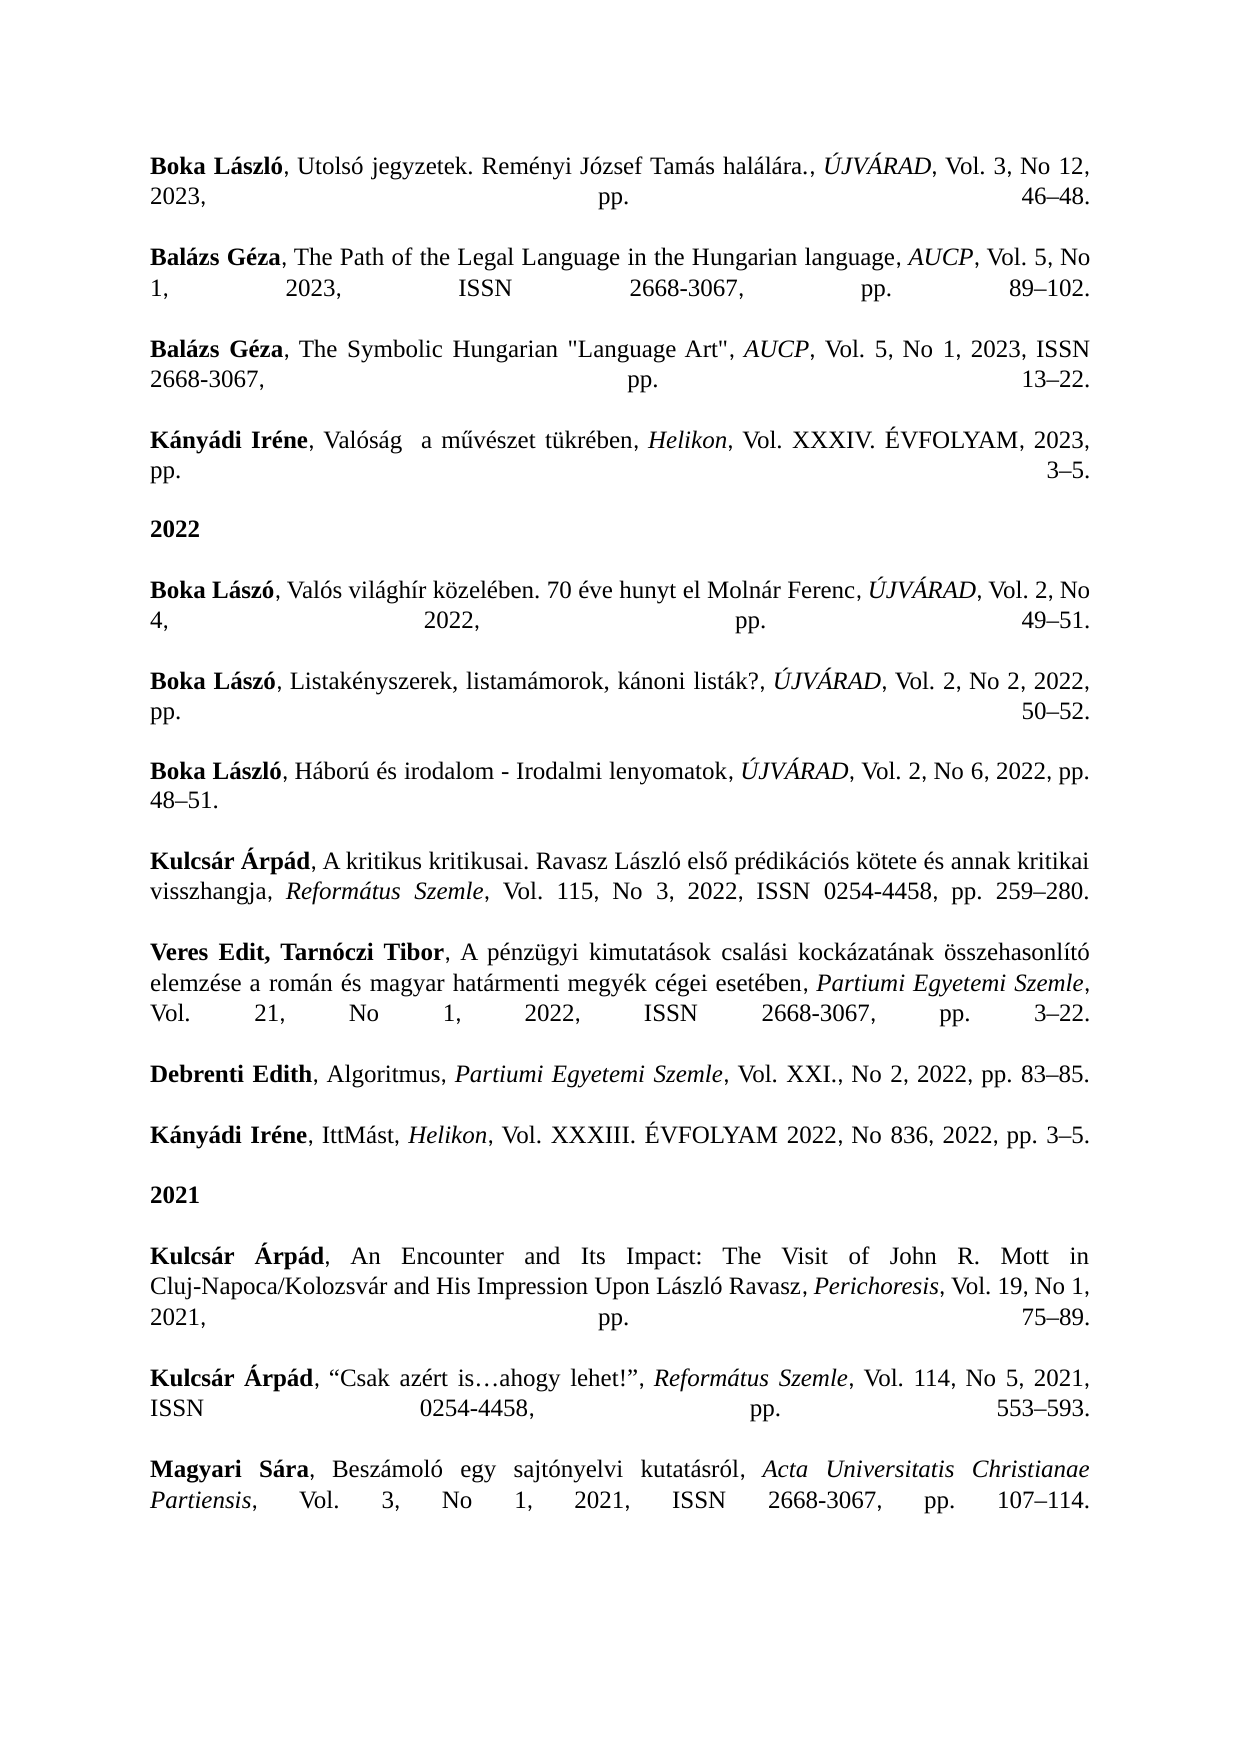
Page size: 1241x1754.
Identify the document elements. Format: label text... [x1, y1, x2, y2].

text Balázs Géza, The Path of the Legal Language in the Hungarian language, AUCP, Vol. 5, No 1, 2023, ISSN 2668-3067, pp. 89–102. [150, 242, 1090, 333]
text 2022 [150, 514, 1090, 574]
text Kulcsár Árpád, “Csak azért is…ahogy lehet!”, Református Szemle, Vol. 114, No 5, 2021, ISSN 0254-4458, pp. 553–593. [150, 1362, 1090, 1453]
text Debrenti Edith, Algoritmus, Partiumi Egyetemi Szemle, Vol. XXI., No 2, 2022, pp. 83–85. [150, 1058, 1090, 1119]
text Kányádi Iréne, Valóság a művészet tükrében, Helikon, Vol. XXXIV. ÉVFOLYAM, 2023, pp. 3–5. [150, 425, 1090, 514]
text Boka Lászó, Listakényszerek, listamámorok, kánoni listák?, ÚJVÁRAD, Vol. 2, No 2, 2022, pp. 50–52. [150, 665, 1090, 755]
text Magyari Sára, Beszámoló egy sajtónyelvi kutatásról, Acta Universitatis Christianae Partiensis, Vol. 3, No 1, 2021, ISSN 2668-3067, pp. 107–114. [150, 1453, 1090, 1545]
text Balázs Géza, The Symbolic Hungarian "Language Art", AUCP, Vol. 5, No 1, 2023, ISSN 2668-3067, pp. 13–22. [150, 333, 1090, 425]
text Kányádi Iréne, IttMást, Helikon, Vol. XXXIII. ÉVFOLYAM 2022, No 836, 2022, pp. 3–5. [150, 1119, 1090, 1181]
text Kulcsár Árpád, A kritikus kritikusai. Ravasz László első prédikációs kötete és annak kritikai visszhangja, Református Szemle, Vol. 115, No 3, 2022, ISSN 0254-4458, pp. 259–280. [150, 845, 1090, 936]
text Boka László, Utolsó jegyzetek. Reményi József Tamás halálára., ÚJVÁRAD, Vol. 3, No 12, 2023, pp. 46–48. [150, 150, 1090, 242]
text Kulcsár Árpád, An Encounter and Its Impact: The Visit of John R. Mott in Cluj-Napoca/Kolozsvár and His Impression Upon László Ravasz, Perichoresis, Vol. 19, No 1, 2021, pp. 75–89. [150, 1240, 1090, 1362]
text Boka Lászó, Valós világhír közelében. 70 éve hunyt el Molnár Ferenc, ÚJVÁRAD, Vol. 2, No 4, 2022, pp. 49–51. [150, 574, 1090, 665]
text Boka László, Háború és irodalom - Irodalmi lenyomatok, ÚJVÁRAD, Vol. 2, No 6, 2022, pp. 48–51. [150, 755, 1090, 845]
text Veres Edit, Tarnóczi Tibor, A pénzügyi kimutatások csalási kockázatának összehasonlító elemzése a román és magyar határmenti megyék cégei esetében, Partiumi Egyetemi Szemle, Vol. 21, No 1, 2022, ISSN 2668-3067, pp. 3–22. [150, 936, 1090, 1058]
text 2021 [150, 1181, 1090, 1240]
